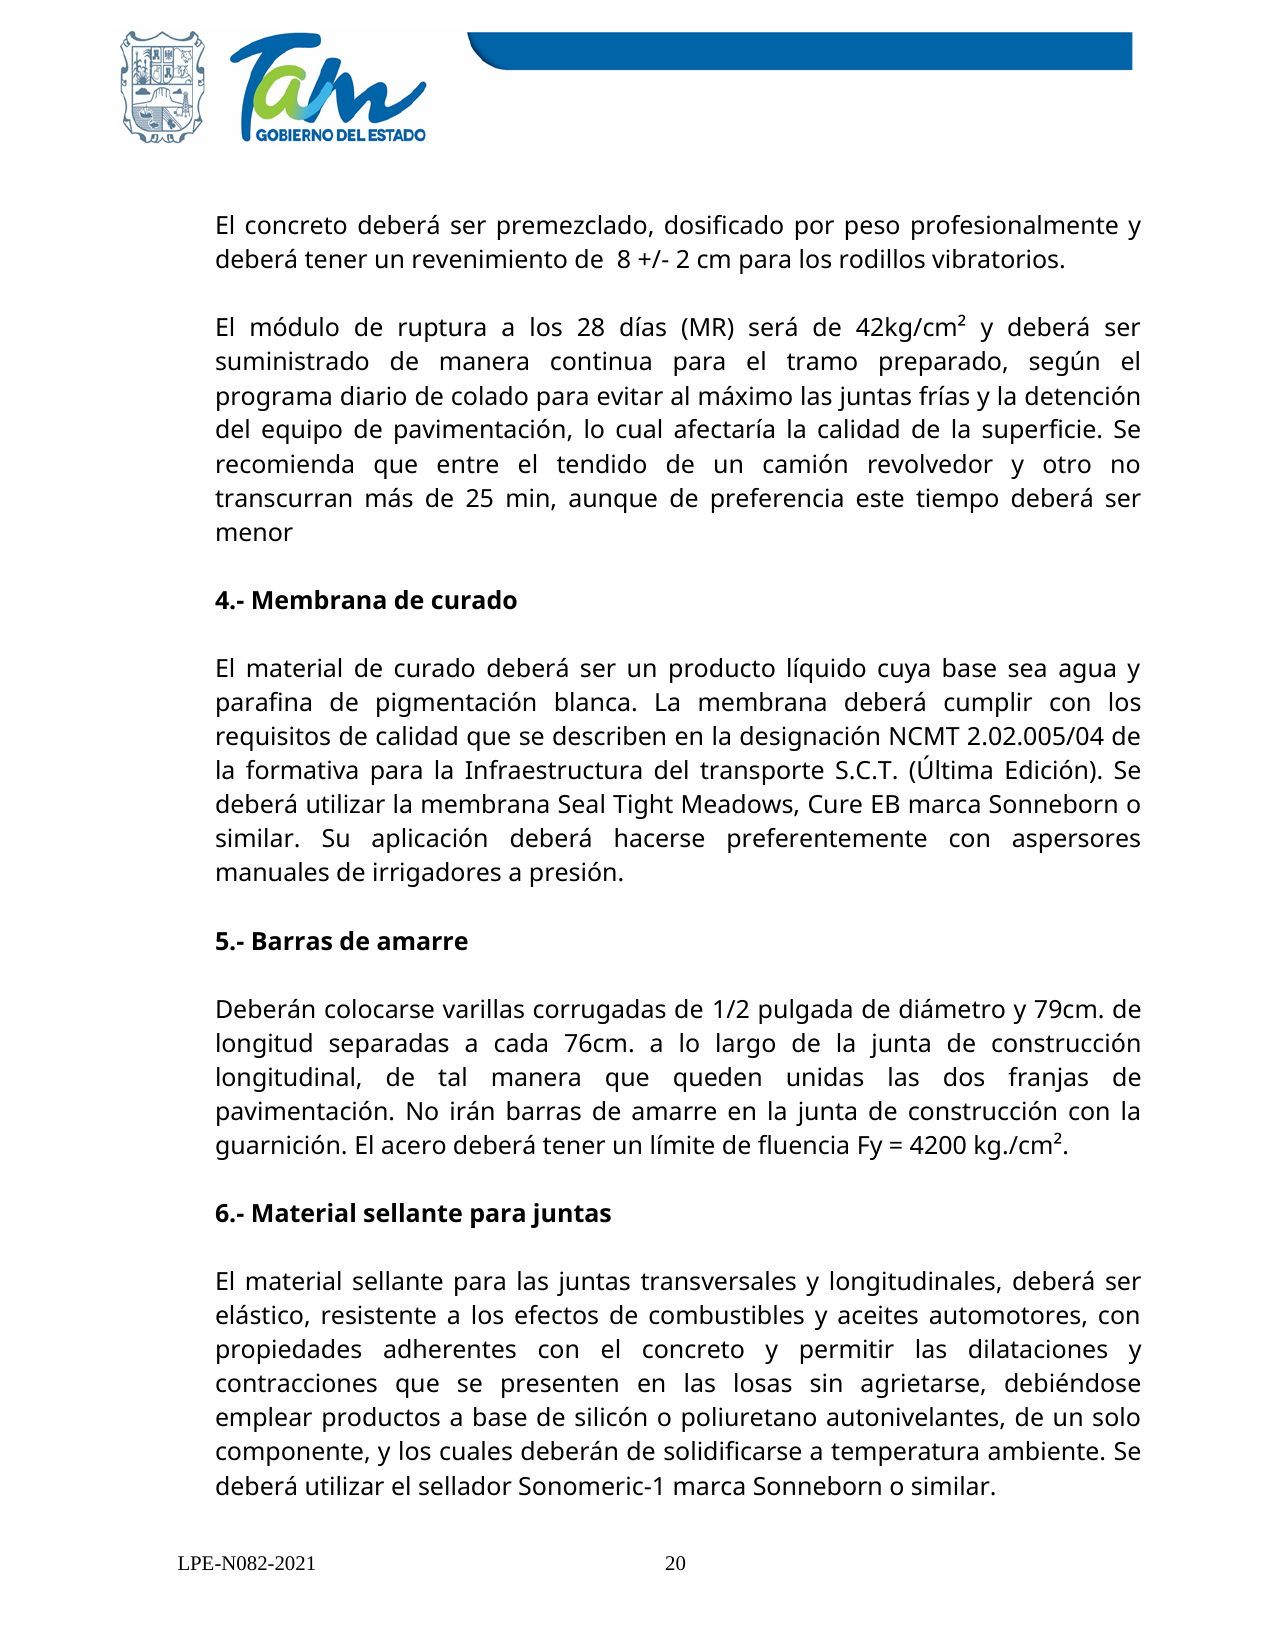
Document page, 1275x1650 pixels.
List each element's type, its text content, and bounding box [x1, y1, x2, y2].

list El concreto deberá ser premezclado, dosificado por peso profesionalmente y deberá tener un revenimiento de 8 +/- para los rodillos vibratorios. [215, 208, 1142, 276]
list El módulo de ruptura a los 28 días (MR) será de 42kg/cm² y deberá ser suministrado de manera continua para el tramo preparado, según el programa diario de colado para evitar al máximo las juntas frías y la detención del equipo de pavimentación, lo cual afectaría la calidad de la superficie. Se recomienda que entre el tendido de un camión revolvedor y otro no transcurran más de 25 min, aunque de preferencia este tiempo deberá ser menor [215, 310, 1142, 548]
list 4.- Membrana de curado [215, 582, 1142, 617]
text El material sellante para las juntas transversales y longitudinales, deberá ser elástico, resistente a los efectos de combustibles y aceites automotores, con propiedades adherentes con el concreto y permitir las dilataciones y contracciones que se presenten en las losas sin agrietarse, debiéndose emplear productos a base de silicón o poliuretano autonivelantes, de un solo componente, y los cuales deberán de solidificarse a temperatura ambiente. Se deberá utilizar el sellador Sonomeric-1 marca Sonneborn o similar. [215, 1264, 1142, 1502]
list El material de curado deberá ser un producto líquido cuya base sea agua y parafina de pigmentación blanca. La membrana deberá cumplir con los requisitos de calidad que se describen en 2.02.005/04 de la formativa para del transporte S.C.T. (Última Edición). Se deberá utilizar Meadows, Cure EB marca Sonneborn o similar. Su aplicación deberá hacerse preferentemente con aspersores manuales de irrigadores a presión. [215, 651, 1142, 889]
text 6.- Material sellante para juntas [215, 1196, 1142, 1230]
picture [112, 26, 1163, 147]
list Deberán colocarse varillas corrugadas de 1/2 pulgada de diámetro y 79cm. de longitud separadas a cada 76cm. a lo largo de la junta de construcción longitudinal, de tal manera que queden unidas las dos franjas de pavimentación. No irán barras de amarre en la junta de construcción con acero deberá tener un límite de fluencia Fy = ./cm². [215, 991, 1142, 1162]
text 5.- Barras de amarre [215, 923, 1142, 957]
